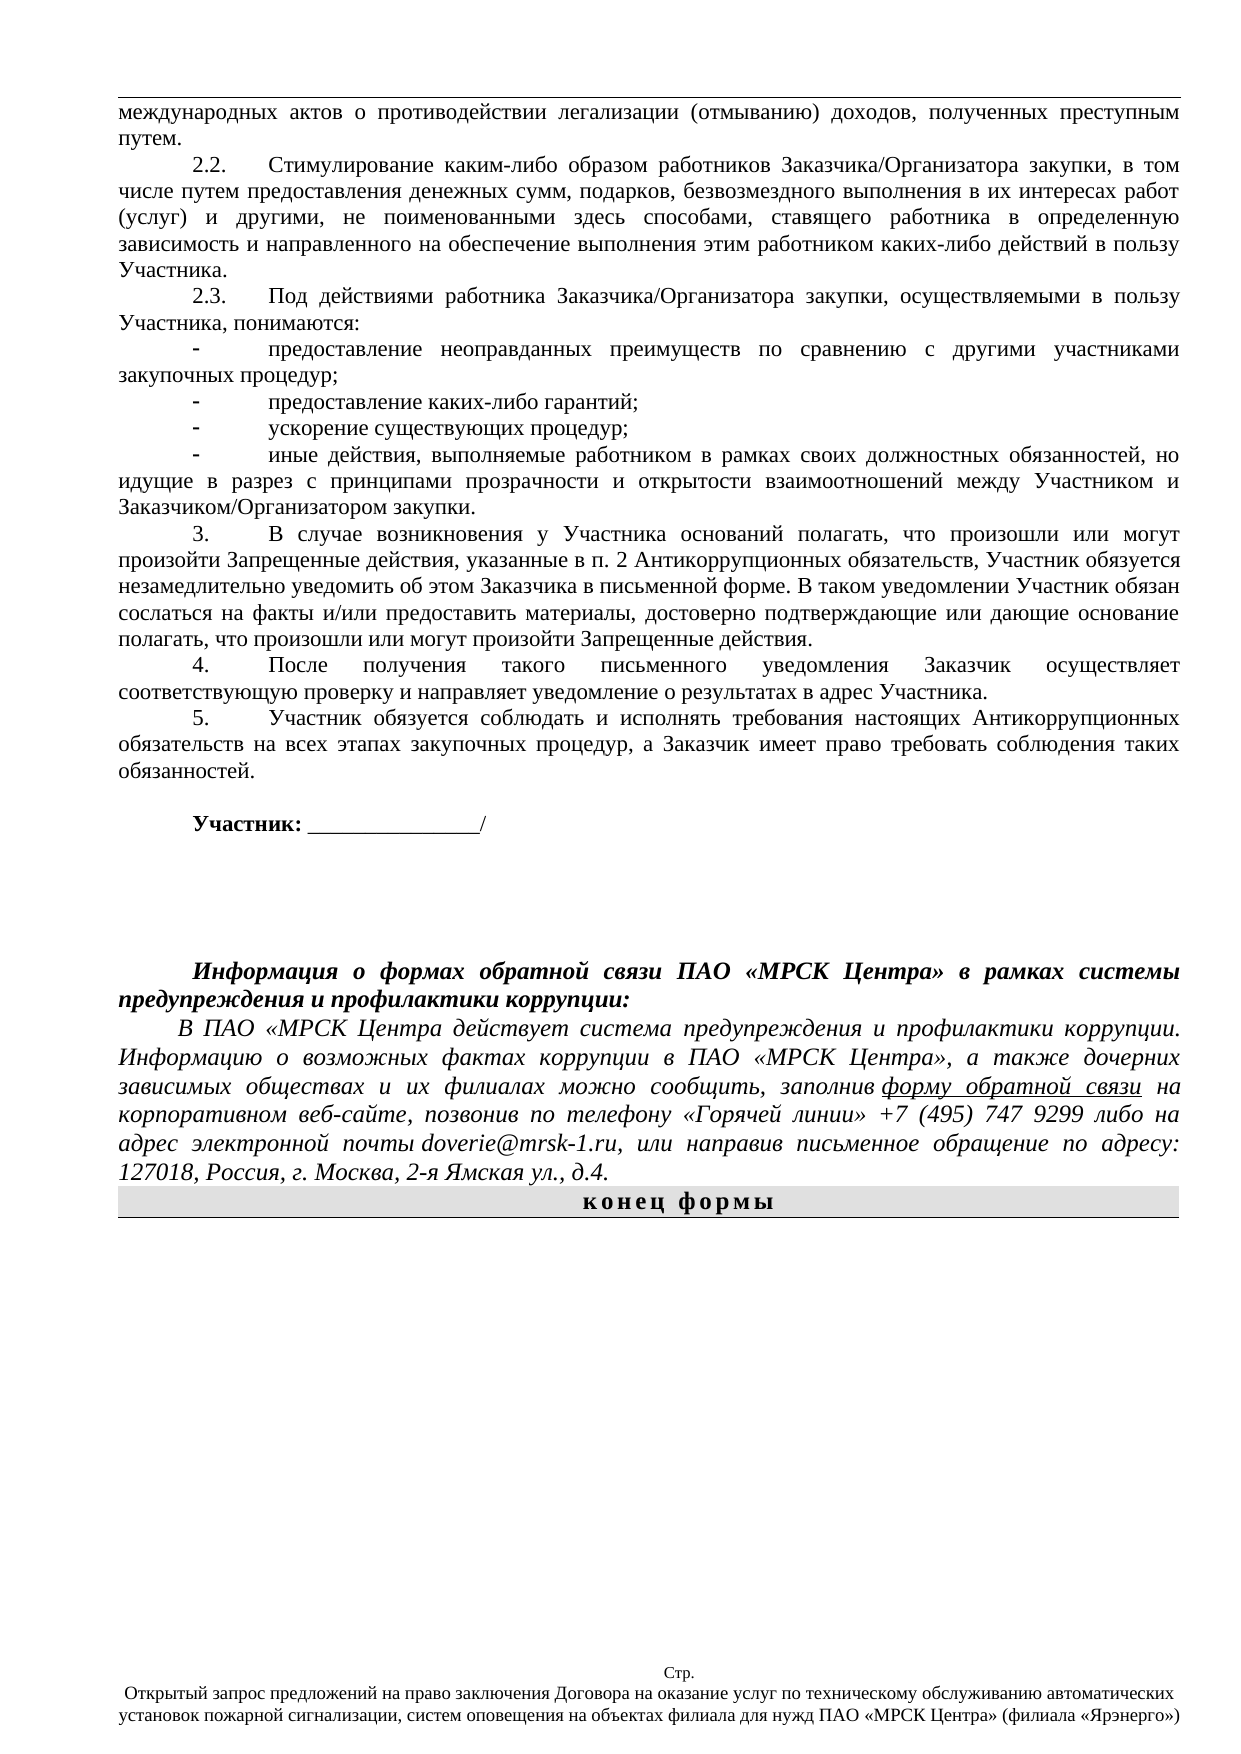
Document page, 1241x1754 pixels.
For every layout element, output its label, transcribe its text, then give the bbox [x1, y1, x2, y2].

list В случае возникновения у Участника оснований полагать, что произошли или могут произойти Запрещенные действия, указанные в п. 2 Антикоррупционных обязательств, Участник обязуется незамедлительно уведомить об этом Заказчика в письменной форме. В таком уведомлении Участник обязан сослаться на факты и/или предоставить материалы, достоверно подтверждающие или дающие основание полагать, что произошли или могут произойти Запрещенные действия. [118, 520, 1181, 651]
list Под действиями работника Заказчика/Организатора закупки, осуществляемыми в пользу Участника, понимаются: [118, 282, 1181, 335]
list предоставление неоправданных преимуществ по сравнению с другими участниками закупочных процедур; [118, 335, 1181, 388]
list Участник обязуется соблюдать и исполнять требования настоящих Антикоррупционных обязательств на всех этапах закупочных процедур, а Заказчик имеет право требовать соблюдения таких обязанностей. [118, 704, 1181, 783]
list После получения такого письменного уведомления Заказчик осуществляет соответствующую проверку и направляет уведомление о результатах в адрес Участника. [118, 651, 1181, 704]
text В ПАО «МРСК Центра действует система предупреждения и профилактики коррупции. Информацию о возможных фактах коррупции в ПАО «МРСК Центра», а также дочерних зависимых обществах и их филиалах можно сообщить, заполнив форму обратной связи на корпоративном веб-сайте, позвонив по телефону «Горячей линии» +7 (495) 747 9299 либо на адрес электронной почты doverie@mrsk-1.ru, или направив письменное обращение по адресу: 127018, Россия, г. Москва, 2-я Ямская ул., д.4. [118, 1071, 1181, 1128]
list Cтимулирование каким-либо образом работников Заказчика/Организатора закупки, в том числе путем предоставления денежных сумм, подарков, безвозмездного выполнения в их интересах работ (услуг) и другими, не поименованными здесь способами, ставящего работника в определенную зависимость и направленного на обеспечение выполнения этим работником каких-либо действий в пользу Участника. [118, 151, 1181, 282]
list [118, 98, 1181, 151]
text Участник: _______________/ [118, 809, 1181, 836]
text конец формы [118, 1186, 1179, 1217]
text В ПАО «МРСК Центра действует система предупреждения и профилактики коррупции. Информацию о возможных фактах коррупции в ПАО «МРСК Центра», а также дочерних зависимых обществах и их филиалах можно сообщить, заполнив форму обратной связи на корпоративном веб-сайте, позвонив по телефону «Горячей линии» +7 (495) 747 9299 либо на адрес электронной почты doverie@mrsk-1.ru, или направив письменное обращение по адресу: 127018, Россия, г. Москва, 2-я Ямская ул., д.4. [118, 1013, 1181, 1042]
text В ПАО «МРСК Центра действует система предупреждения и профилактики коррупции. Информацию о возможных фактах коррупции в ПАО «МРСК Центра», а также дочерних зависимых обществах и их филиалах можно сообщить, заполнив форму обратной связи на корпоративном веб-сайте, позвонив по телефону «Горячей линии» +7 (495) 747 9299 либо на адрес электронной почты doverie@mrsk-1.ru, или направив письменное обращение по адресу: 127018, Россия, г. Москва, 2-я Ямская ул., д.4. [415, 1128, 1181, 1186]
list иные действия, выполняемые работником в рамках своих должностных обязанностей, но идущие в разрез с принципами прозрачности и открытости взаимоотношений между Участником и Заказчиком/Организатором закупки. [118, 441, 1181, 520]
text Информация о формах обратной связи ПАО «МРСК Центра» в рамках системы предупреждения и профилактики коррупции: [118, 956, 1181, 1013]
list ускорение существующих процедур; [118, 414, 1181, 441]
list предоставление каких-либо гарантий; [118, 388, 1181, 414]
